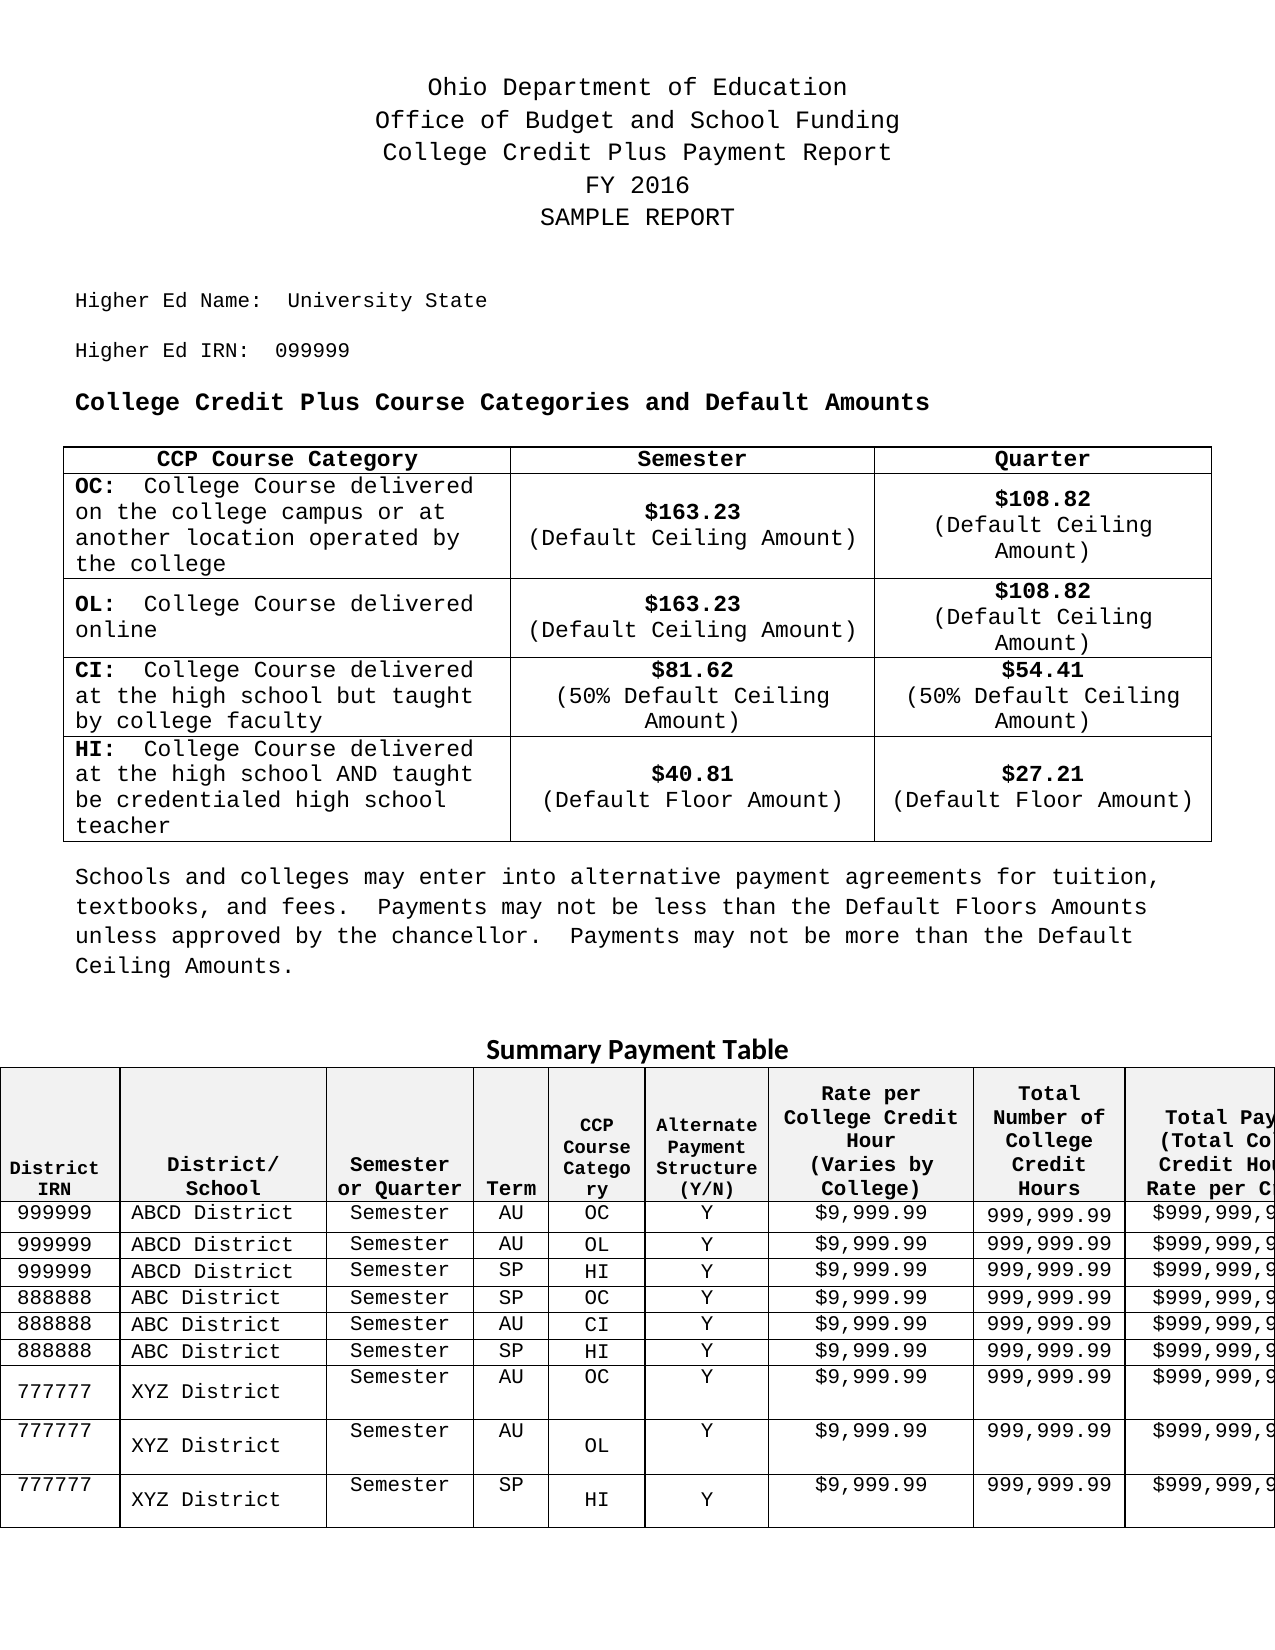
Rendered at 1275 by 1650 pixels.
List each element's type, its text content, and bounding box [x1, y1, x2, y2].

table_cell 777777 [1, 1366, 119, 1419]
table_cell $999,999,999.99 [1126, 1233, 1274, 1258]
table_cell 999,999.99 [974, 1202, 1124, 1232]
table_header CCP Course Category [64, 448, 510, 473]
text Ohio Department of Education [75, 75, 1200, 103]
table_cell $163.23 (Default Ceiling Amount) [511, 579, 874, 657]
table_header Semester or Quarter [327, 1068, 473, 1201]
table_cell 777777 [1, 1420, 119, 1473]
table_cell CI [549, 1313, 644, 1339]
table_cell $9,999.99 [769, 1420, 973, 1473]
table_header Quarter [875, 448, 1211, 473]
table_cell Y [646, 1202, 768, 1232]
table_cell 999,999.99 [974, 1420, 1124, 1473]
table_cell HI: College Course delivered at the high school AND taught be credentialed high school teacher [64, 737, 510, 841]
table_cell Semester [327, 1420, 473, 1473]
table_cell $999,999,999.99 [1126, 1259, 1274, 1286]
table_header Rate per College Credit Hour (Varies by College) [769, 1068, 973, 1201]
table_cell OL [549, 1233, 644, 1258]
table_cell $999,999,999.99 [1126, 1202, 1274, 1232]
table_cell Semester [327, 1313, 473, 1339]
table_cell AU [474, 1366, 548, 1419]
table_cell $9,999.99 [769, 1233, 973, 1258]
table_cell ABCD District [121, 1202, 326, 1232]
table_cell 999,999.99 [974, 1340, 1124, 1365]
table_header Term [474, 1068, 548, 1201]
table_cell SP [474, 1340, 548, 1365]
table_cell ABC District [121, 1287, 326, 1312]
table_cell 888888 [1, 1313, 119, 1339]
table_cell Y [646, 1313, 768, 1339]
table_cell 999,999.99 [974, 1313, 1124, 1339]
table_cell $999,999,999.99 [1126, 1340, 1274, 1365]
table_cell Semester [327, 1340, 473, 1365]
table_cell XYZ District [121, 1366, 326, 1419]
table_cell OC [549, 1366, 644, 1419]
table_cell SP [474, 1287, 548, 1312]
table_cell HI [549, 1259, 644, 1286]
table_cell 888888 [1, 1287, 119, 1312]
table_cell $163.23 (Default Ceiling Amount) [511, 474, 874, 578]
text Schools and colleges may enter into alternative payment agreements for tuition, textbooks, and fees. Payments may not be less than the Default Floors Amounts unless approved by the chancellor. Payments may not be more than the Default Ceiling Amounts. [75, 865, 1200, 981]
table_header Semester [511, 448, 874, 473]
table_cell ABC District [121, 1340, 326, 1365]
table_cell $999,999,999.99 [1126, 1287, 1274, 1312]
table_cell ABCD District [121, 1233, 326, 1258]
table_header District/School [121, 1068, 326, 1201]
table_cell $9,999.99 [769, 1313, 973, 1339]
table_header District IRN [1, 1068, 119, 1201]
table_cell $999,999,999.99 [1126, 1420, 1274, 1473]
table_cell Y [646, 1287, 768, 1312]
table_cell $999,999,999.99 [1126, 1313, 1274, 1339]
table_cell Y [646, 1233, 768, 1258]
table_cell Y [646, 1475, 768, 1527]
table_cell $54.41 (50% Default Ceiling Amount) [875, 658, 1211, 736]
table_cell $27.21 (Default Floor Amount) [875, 737, 1211, 841]
table_cell $108.82 (Default Ceiling Amount) [875, 579, 1211, 657]
text FY 2016 [75, 172, 1200, 201]
table_cell OC [549, 1287, 644, 1312]
table_cell 999999 [1, 1233, 119, 1258]
table_cell $9,999.99 [769, 1259, 973, 1286]
text Summary Payment Table [75, 1031, 1200, 1067]
table_cell $108.82 (Default Ceiling Amount) [875, 474, 1211, 578]
table_cell Y [646, 1366, 768, 1419]
table_cell OC [549, 1202, 644, 1232]
table_cell XYZ District [121, 1420, 326, 1473]
table_cell SP [474, 1475, 548, 1527]
table_cell HI [549, 1475, 644, 1527]
table_cell ABCD District [121, 1259, 326, 1286]
table_cell $9,999.99 [769, 1202, 973, 1232]
table_cell Semester [327, 1475, 473, 1527]
table_cell Semester [327, 1366, 473, 1419]
table_cell 888888 [1, 1340, 119, 1365]
table_cell 999,999.99 [974, 1259, 1124, 1286]
table_cell ABC District [121, 1313, 326, 1339]
text College Credit Plus Payment Report [75, 140, 1200, 168]
table_cell AU [474, 1233, 548, 1258]
table_cell XYZ District [121, 1475, 326, 1527]
table_header Alternate Payment Structure (Y/N) [646, 1068, 768, 1201]
table_header CCP Course Category [549, 1068, 644, 1201]
table_cell Y [646, 1340, 768, 1365]
table_cell OL [549, 1420, 644, 1473]
table_cell Semester [327, 1202, 473, 1232]
table_cell Semester [327, 1259, 473, 1286]
table_cell Y [646, 1420, 768, 1473]
table_cell $9,999.99 [769, 1340, 973, 1365]
table_cell $9,999.99 [769, 1475, 973, 1527]
table_cell $40.81 (Default Floor Amount) [511, 737, 874, 841]
table_cell 999,999.99 [974, 1233, 1124, 1258]
table_cell 999,999.99 [974, 1366, 1124, 1419]
table_cell 999999 [1, 1202, 119, 1232]
table_cell $999,999,999.99 [1126, 1366, 1274, 1419]
table_cell 777777 [1, 1475, 119, 1527]
table_cell OC: College Course delivered on the college campus or at another location operated by the college [64, 474, 510, 578]
text Higher Ed IRN: 099999 [75, 340, 1200, 364]
table_cell OL: College Course delivered online [64, 579, 510, 657]
table_cell Semester [327, 1287, 473, 1312]
table_cell HI [549, 1340, 644, 1365]
table_cell 999999 [1, 1259, 119, 1286]
table_cell CI: College Course delivered at the high school but taught by college faculty [64, 658, 510, 736]
text Higher Ed Name: University State [75, 291, 1200, 314]
table_cell AU [474, 1202, 548, 1232]
table_cell 999,999.99 [974, 1287, 1124, 1312]
table_cell SP [474, 1259, 548, 1286]
table_cell AU [474, 1313, 548, 1339]
text SAMPLE REPORT [75, 205, 1200, 233]
table_cell $81.62 (50% Default Ceiling Amount) [511, 658, 874, 736]
table_cell Semester [327, 1233, 473, 1258]
table_cell 999,999.99 [974, 1475, 1124, 1527]
table_header Total Number of College Credit Hours [974, 1068, 1124, 1201]
table_cell AU [474, 1420, 548, 1473]
text Office of Budget and School Funding [75, 107, 1200, 136]
table_header Total Payment (Total College Credit Hours * Rate per Credit) [1126, 1068, 1274, 1201]
table_cell $999,999,999.99 [1126, 1475, 1274, 1527]
table_cell $9,999.99 [769, 1366, 973, 1419]
table_cell Y [646, 1259, 768, 1286]
text College Credit Plus Course Categories and Default Amounts [75, 390, 1200, 418]
table_cell $9,999.99 [769, 1287, 973, 1312]
